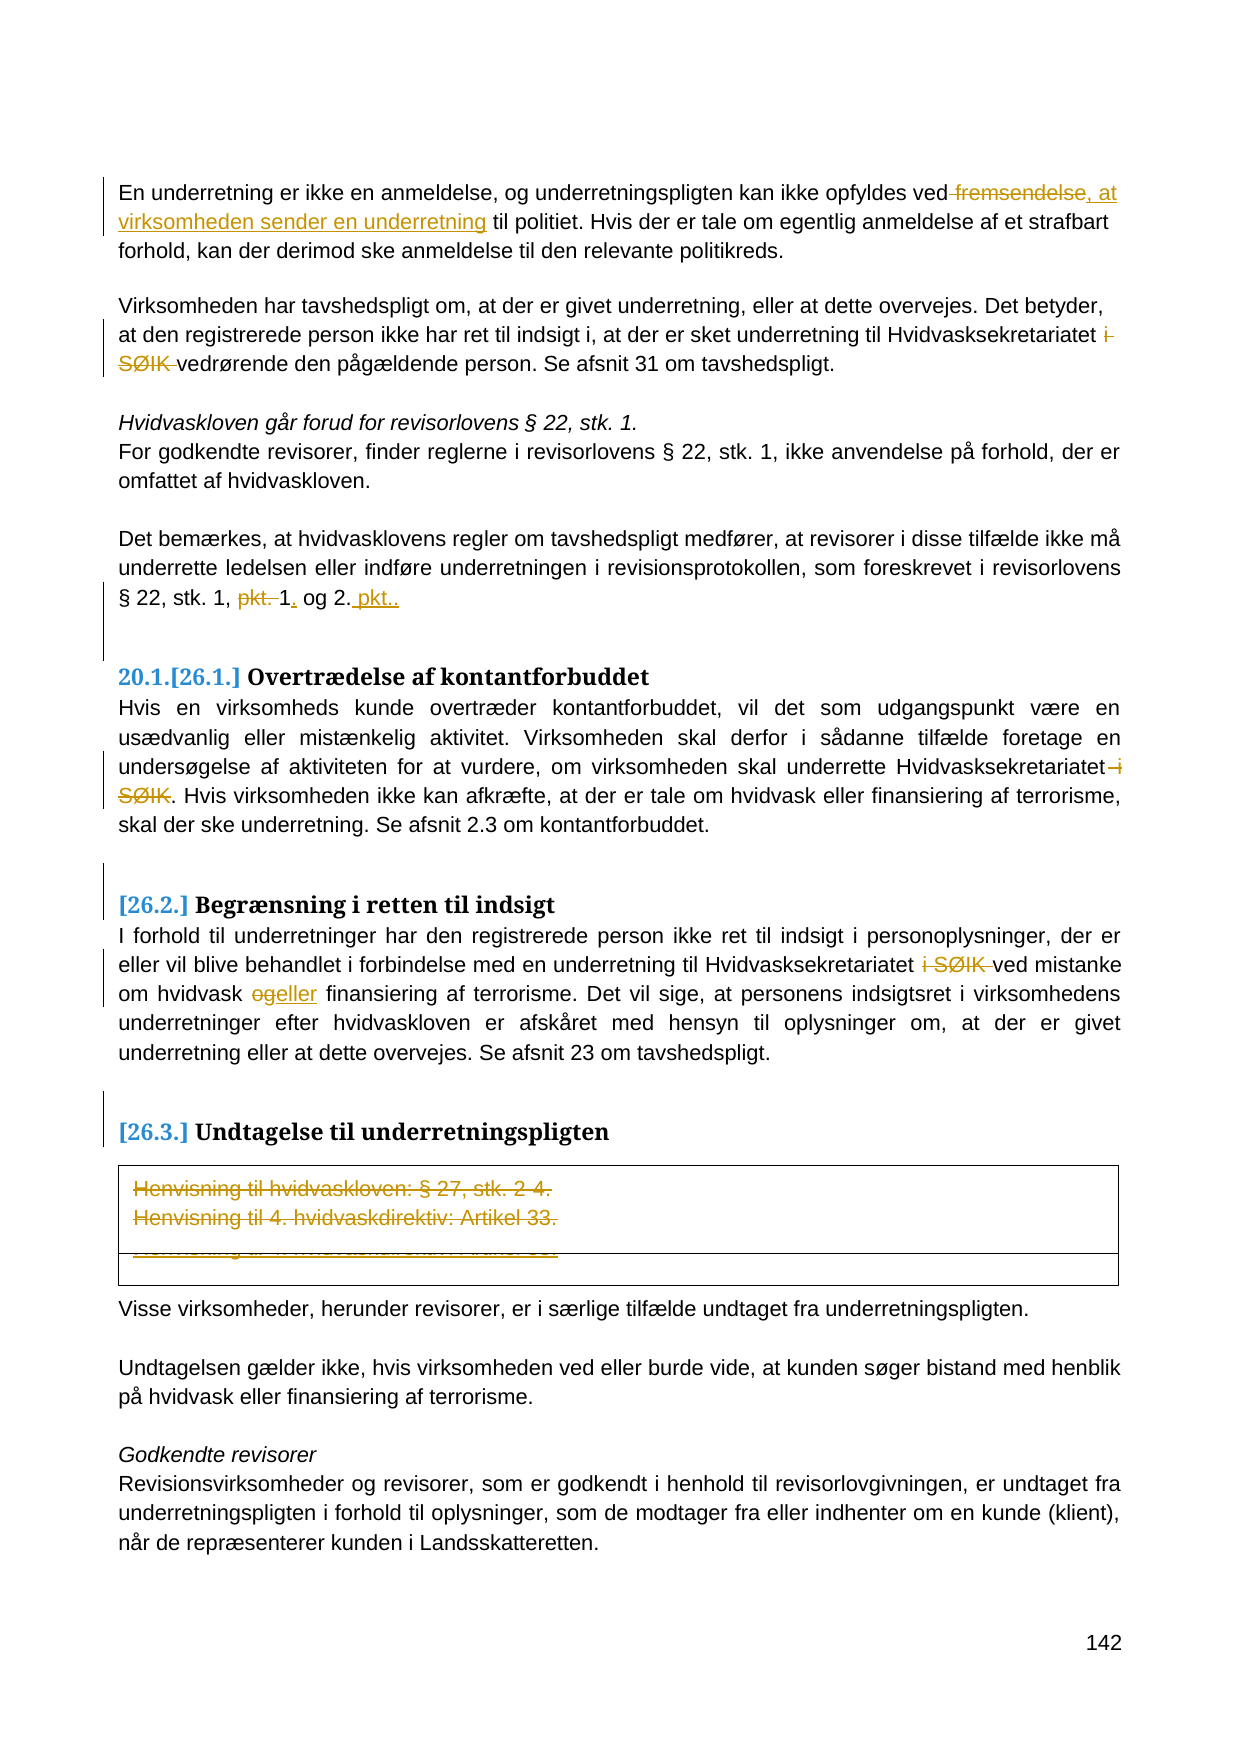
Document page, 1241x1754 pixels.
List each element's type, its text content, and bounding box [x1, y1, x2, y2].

text Undtagelsen gælder ikke, hvis virksomheden ved eller burde vide, at kunden søger bistand med henblik på hvidvask eller finansiering af terrorisme. [118, 1352, 1122, 1410]
subtitle Overtrædelse af kontantforbuddet [118, 661, 1122, 692]
text Revisionsvirksomheder og revisorer, som er godkendt i henhold til revisorlovgivningen, er undtaget fra underretningspligten i forhold til oplysninger, som de modtager fra eller indhenter om en kunde (klient), når de repræsenterer kunden i Landsskatteretten. [118, 1468, 1122, 1556]
text Virksomheden har tavshedspligt om, at der er givet underretning, eller at dette overvejes. Det betyder, at den registrerede person ikke har ret til indsigt i, at der er sket underretning til Hvidvasksekretariatet vedrørende den pågældende person. Se afsnit 31 om tavshedspligt. [118, 290, 1122, 377]
text Godkendte revisorer [118, 1439, 1122, 1468]
subtitle Begrænsning i retten til indsigt [118, 889, 1122, 920]
subtitle Undtagelse til underretningspligten [118, 1116, 1122, 1147]
text Visse virksomheder, herunder revisorer, er i særlige tilfælde undtaget fra underretningspligten. [118, 1147, 1122, 1322]
text For godkendte revisorer, finder reglerne i revisorlovens § 22, stk. 1, ikke anvendelse på forhold, der er omfattet af hvidvaskloven. [118, 436, 1122, 494]
text Det bemærkes, at hvidvasklovens regler om tavshedspligt medfører, at revisorer i disse tilfælde ikke må underrette ledelsen eller indføre underretningen i revisionsprotokollen, som foreskrevet i revisorlovens § 22, stk. 1, 1 og 2. [118, 523, 1122, 611]
text I forhold til underretninger har den registrerede person ikke ret til indsigt i personoplysninger, der er eller vil blive behandlet i forbindelse med en underretning til Hvidvasksekretariatet ved mistanke om hvidvask finansiering af terrorisme. Det vil sige, at personens indsigtsret i virksomhedens underretninger efter hvidvaskloven er afskåret med hensyn til oplysninger om, at der er givet underretning eller at dette overvejes. Se afsnit 23 om tavshedspligt. [118, 920, 1122, 1066]
text Hvis en virksomheds kunde overtræder kontantforbuddet, vil det som udgangspunkt være en usædvanlig eller mistænkelig aktivitet. Virksomheden skal derfor i sådanne tilfælde foretage en undersøgelse af aktiviteten for at vurdere, om virksomheden skal underrette Hvidvasksekretariatet. Hvis virksomheden ikke kan afkræfte, at der er tale om hvidvask eller finansiering af terrorisme, skal der ske underretning. Se afsnit 2.3 om kontantforbuddet. [118, 692, 1122, 838]
text Hvidvaskloven går forud for revisorlovens § 22, stk. 1. [118, 407, 1122, 436]
text En underretning er ikke en anmeldelse, og underretningspligten kan ikke opfyldes ved til politiet. Hvis der er tale om egentlig anmeldelse af et strafbart forhold, kan der derimod ske anmeldelse til den relevante politikreds. [118, 177, 1122, 265]
